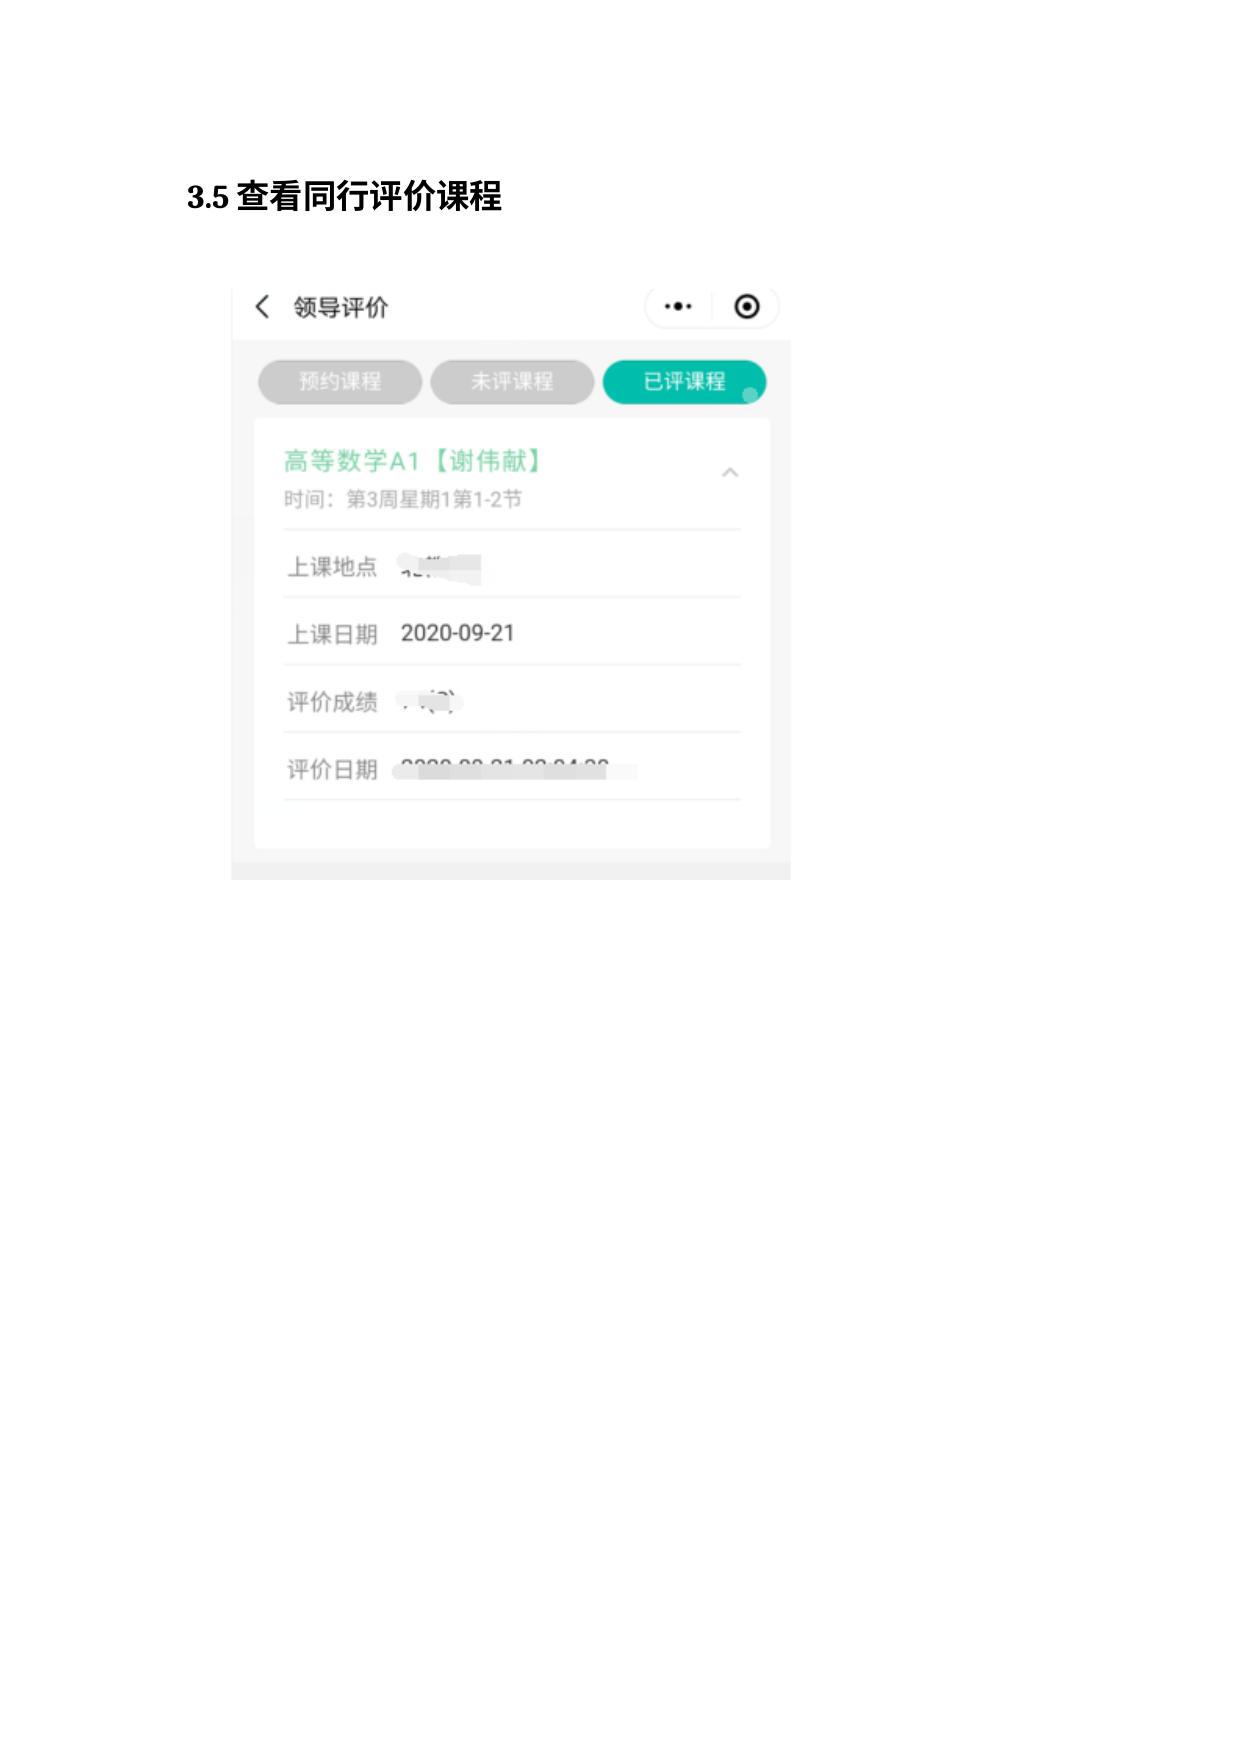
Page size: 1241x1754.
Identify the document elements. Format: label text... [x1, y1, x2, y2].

subtitle 3.5查看同行评价课程 [187, 162, 1053, 227]
picture [231, 289, 791, 880]
